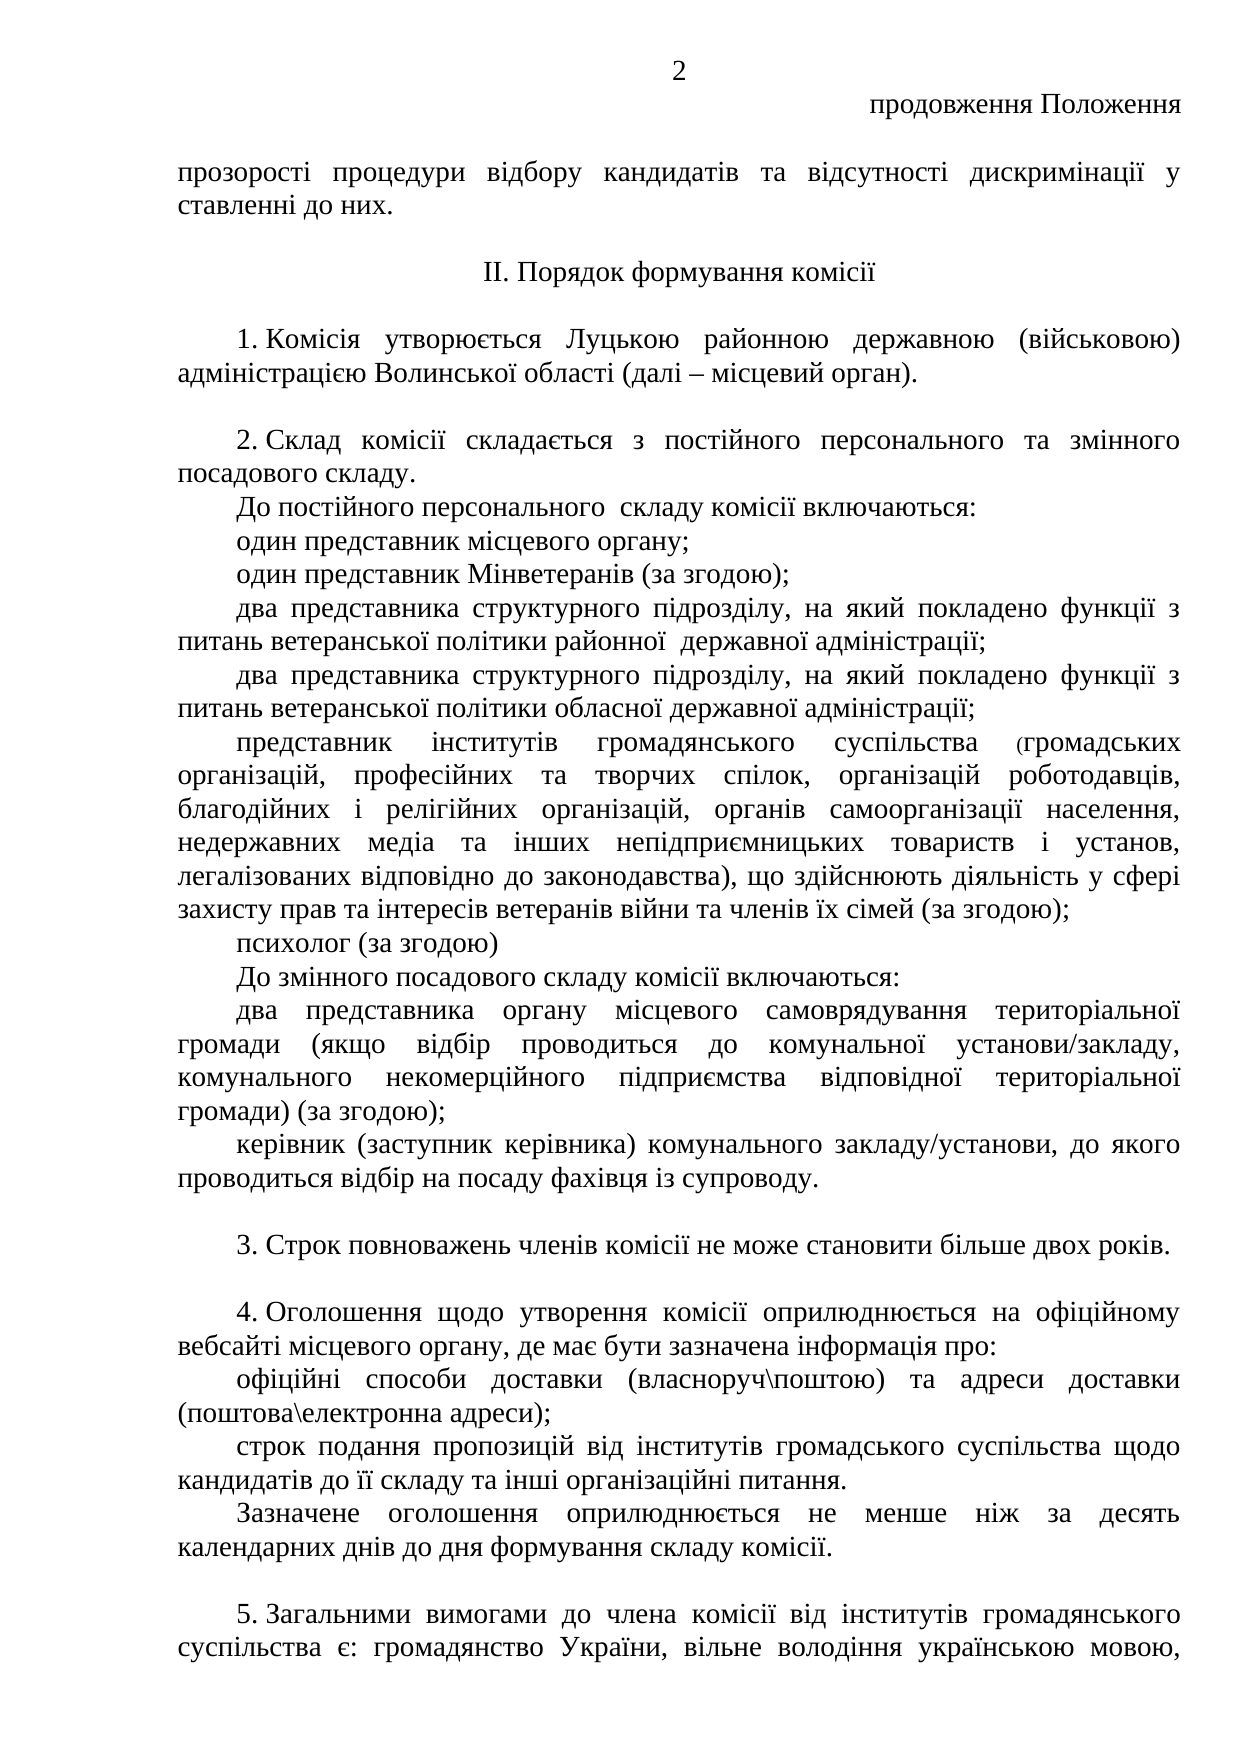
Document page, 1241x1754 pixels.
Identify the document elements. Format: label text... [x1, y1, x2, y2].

text II. Порядок формування комісії [177, 254, 1181, 288]
text один представник Мінветеранів (за згодою); [177, 556, 1181, 590]
text керівник (заступник керівника) комунального закладу/установи, до якого проводиться відбір на посаду фахівця із супроводу. [177, 1126, 1181, 1193]
text До змінного посадового складу комісії включаються: [177, 959, 1181, 992]
text два представника структурного підрозділу, на який покладено функції з питань ветеранської політики обласної державної адміністрації; [177, 657, 1181, 724]
text 3. Строк повноважень членів комісії не може становити більше двох років. [177, 1227, 1181, 1261]
text два представника органу місцевого самоврядування територіальної громади (якщо відбір проводиться до комунальної установи/закладу, комунального некомерційного підприємства відповідної територіальної громади) (за згодою); [177, 992, 1181, 1126]
text строк подання пропозицій від інститутів громадського суспільства щодо кандидатів до її складу та інші організаційні питання. [177, 1428, 1181, 1495]
text психолог (за згодою) [177, 925, 1181, 959]
text До постійного персонального складу комісії включаються: [177, 489, 1181, 523]
text прозорості процедури відбору кандидатів та відсутності дискримінації у ставленні до них. [177, 154, 1181, 221]
text один представник місцевого органу; [177, 523, 1181, 556]
text 2. Склад комісії складається з постійного персонального та змінного посадового складу. [177, 422, 1181, 489]
text 4. Оголошення щодо утворення комісії оприлюднюється на офіційному вебсайті місцевого органу, де має бути зазначена інформація про: [177, 1294, 1181, 1361]
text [177, 1596, 1181, 1663]
text представник інститутів громадянського суспільства (громадських організацій, професійних та творчих спілок, організацій роботодавців, благодійних і релігійних організацій, органів самоорганізації населення, недержавних медіа та інших непідприємницьких товариств і установ, легалізованих відповідно до законодавства), що здійснюють діяльність у сфері захисту прав та інтересів ветеранів війни та членів їх сімей (за згодою); [177, 724, 1181, 925]
text Зазначене оголошення оприлюднюється не менше ніж за десять календарних днів до дня формування складу комісії. [177, 1495, 1181, 1562]
text офіційні способи доставки (власноруч\поштою) та адреси доставки (поштова\електронна адреси); [177, 1361, 1181, 1428]
text два представника структурного підрозділу, на який покладено функції з питань ветеранської політики районної державної адміністрації; [177, 590, 1181, 657]
text 1. Комісія утворюється Луцькою районною державною (військовою) адміністрацією Волинської області (далі – місцевий орган). [177, 321, 1181, 388]
